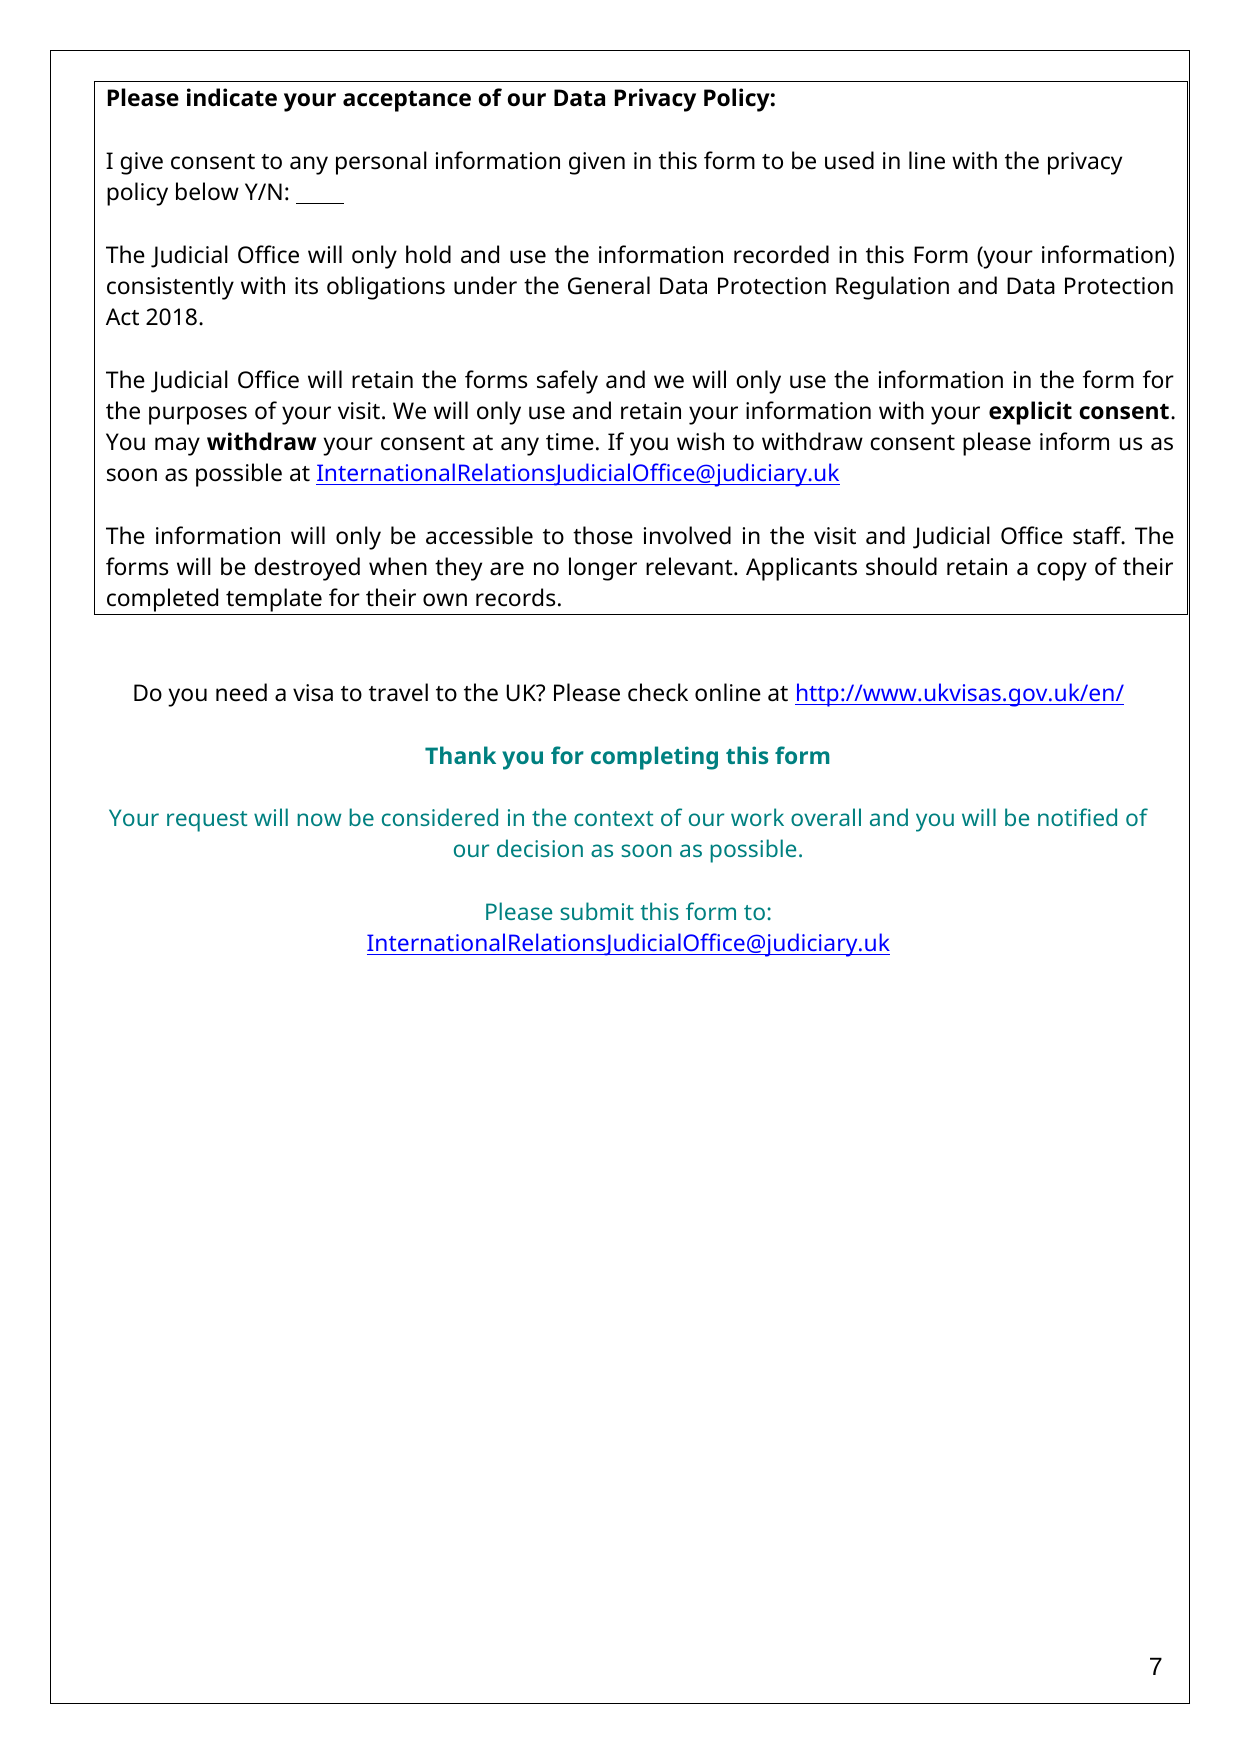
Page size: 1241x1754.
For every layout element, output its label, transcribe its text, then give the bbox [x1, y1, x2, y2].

text Thank you for completing this form [94, 739, 1162, 771]
text InternationalRelationsJudicialOffice@judiciary.uk [94, 927, 1162, 958]
text Do you need a visa to travel to the UK? Please check online at [94, 677, 1162, 708]
text Please submit this form to: [94, 896, 1162, 927]
text Your request will now be considered in the context of our work overall and you will be notified of our decision as soon as possible. [94, 802, 1162, 864]
table_header Please indicate your acceptance of our Data Privacy Policy: I give consent to any personal information given in this form to be used in line with the privacy policy below Y/N: The Judicial Office will only hold and use the information recorded in this Form (your information) consistently with its obligations under the General Data Protection Regulation and Data Protection Act 2018. The Judicial Office will retain the forms safely and we will only use the information in the form for the purposes of your visit. We will only use and retain your information with your explicit consent. You may withdraw your consent at any time. If you wish to withdraw consent please inform us as soon as possible at InternationalRelationsJudicialOffice@judiciary.uk The information will only be accessible to those involved in the visit and Judicial Office staff. The forms will be destroyed when they are no longer relevant. Applicants should retain a copy of their completed template for their own records. [95, 82, 1187, 613]
